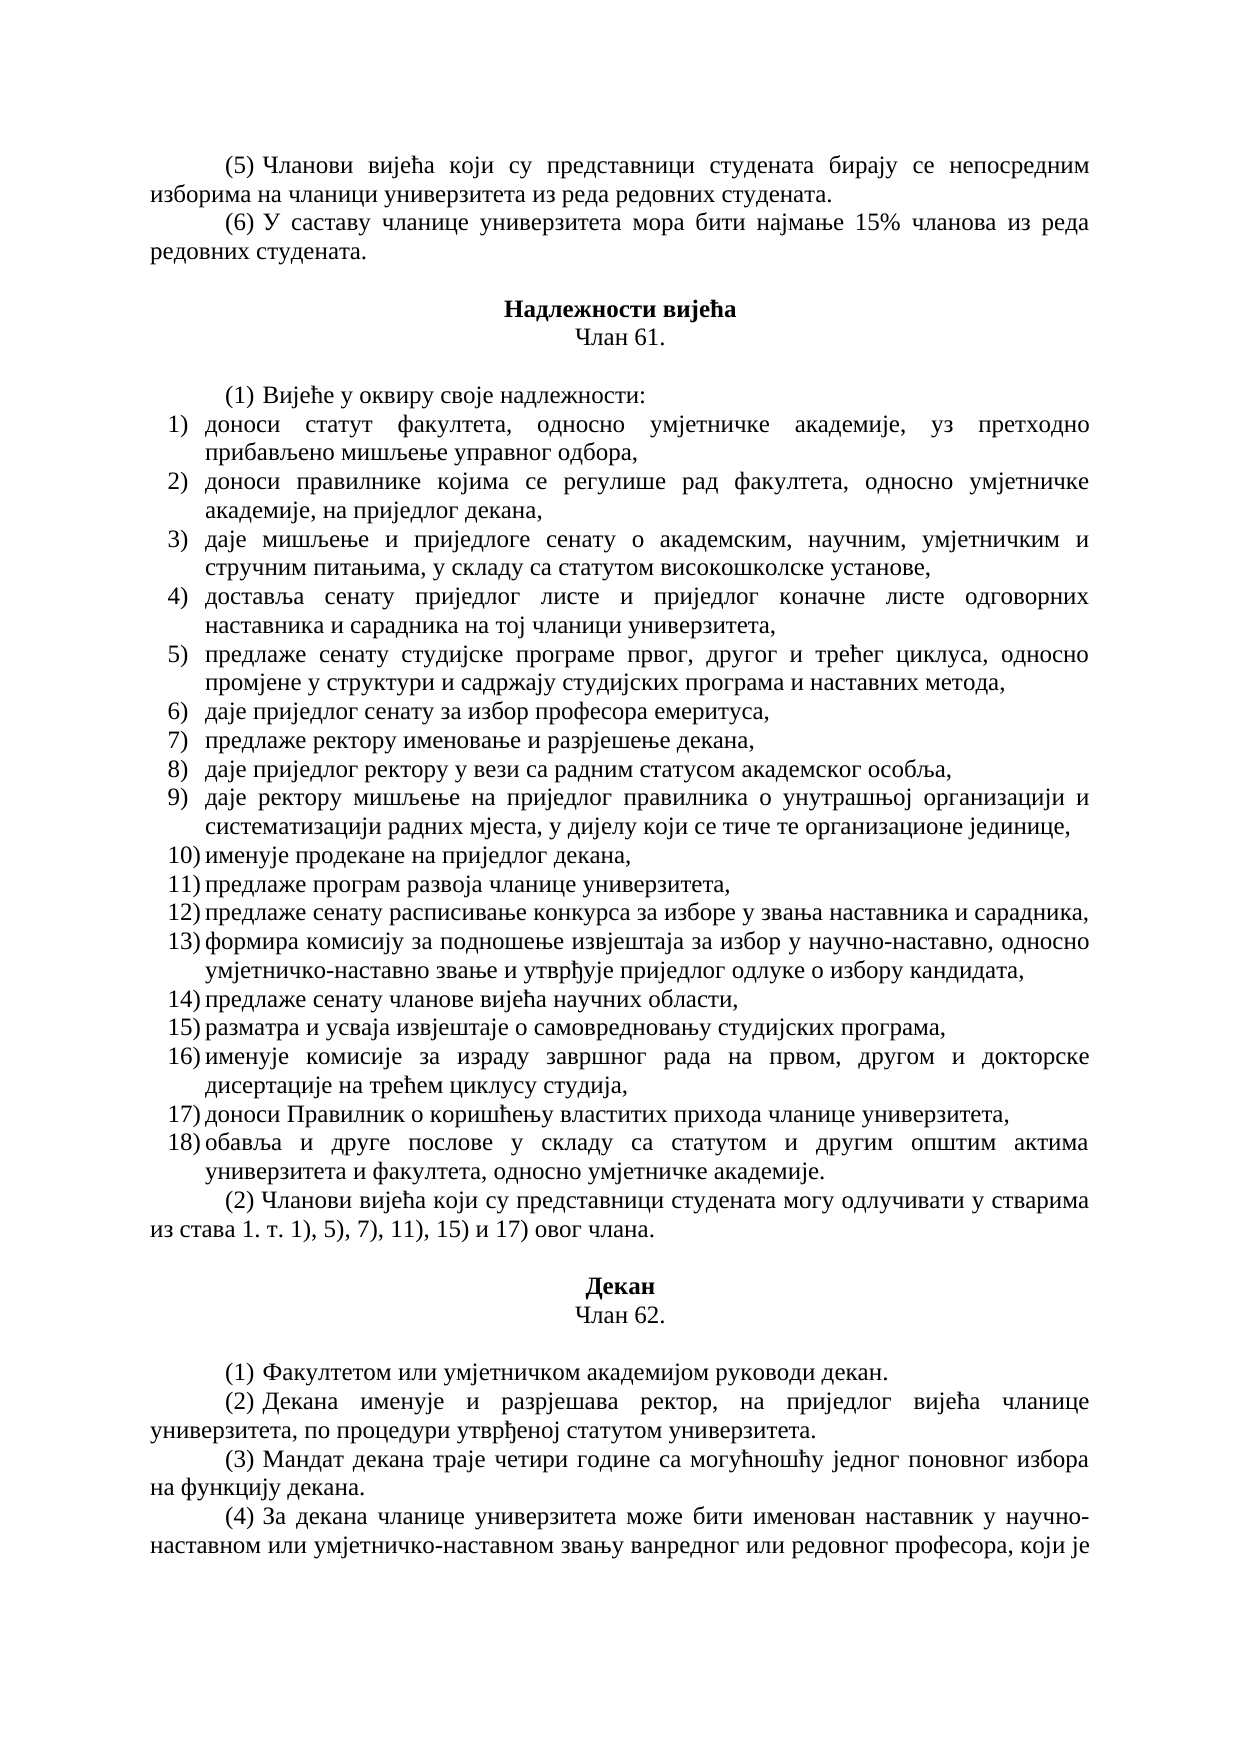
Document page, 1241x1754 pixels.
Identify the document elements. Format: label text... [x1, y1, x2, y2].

list Декана именује и разрјешава ректор, на приједлог вијећа чланице универзитета, по процедури утврђеној статутом универзитета. [150, 1386, 1090, 1444]
list доноси Правилник о коришћењу властитих прихода чланице универзитета, [167, 1099, 1090, 1127]
text Надлежности вијећа [150, 294, 1090, 322]
list доноси правилнике којима се регулише рад факултета, односно умјетничке академије, на приједлог декана, [167, 466, 1090, 524]
list именује комисије за израду завршног рада на првом, другом и докторске дисертације на трећем циклусу студија, [167, 1041, 1090, 1099]
list даје приједлог ректору у вези са радним статусом академског особља, [167, 754, 1090, 782]
list У саставу чланице универзитета мора бити најмање 15% чланова из реда редовних студената. [150, 207, 1090, 265]
list даје приједлог сенату за избор професора емеритуса, [167, 696, 1090, 725]
text Члан 62. [150, 1300, 1090, 1329]
list формира комисију за подношење извјештаја за избор у научно-наставно, односно умјетничко-наставно звање и утврђује приједлог одлуке о избору кандидата, [167, 926, 1090, 984]
text Декан [150, 1271, 1090, 1300]
list предлаже сенату чланове вијећа научних области, [167, 984, 1090, 1012]
list обавља и друге послове у складу са статутом и другим општим актима универзитета и факултета, односно умјетничке академије. [167, 1127, 1090, 1185]
list Мандат декана траје четири године са могућношћу једног поновног избора на функцију декана. [150, 1444, 1090, 1501]
list разматра и усваја извјештаје о самовредновању студијских програма, [167, 1012, 1090, 1041]
list Чланови вијећа који су представници студената бирају се непосредним изборима на чланици универзитета из реда редовних студената. [150, 150, 1090, 207]
list Вијеће у оквиру своје надлежности: [150, 380, 1090, 409]
list даје ректору мишљење на приједлог правилника о унутрашњој организацији и систематизацији радних мјеста, у дијелу који се тиче те организационе јединице, [167, 782, 1090, 840]
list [150, 1501, 1090, 1559]
list предлаже ректору именовање и разрјешење декана, [167, 725, 1090, 754]
text (2) Чланови вијећа који су представници студената могу одлучивати у стварима из става 1. т. 1), 5), 7), 11), 15) и 17) овог члана. [150, 1185, 1090, 1242]
list предлаже сенату студијске програме првог, другог и трећег циклуса, односно промјене у структури и садржају студијских програма и наставних метода, [167, 639, 1090, 696]
text Члан 61. [150, 322, 1090, 351]
list предлаже програм развоја чланице универзитета, [167, 869, 1090, 897]
list Факултетом или умјетничком академијом руководи декан. [150, 1357, 1090, 1386]
list именује продекане на приједлог декана, [167, 840, 1090, 869]
list доноси статут факултета, односно умјетничке академије, уз претходно прибављено мишљење управног одбора, [167, 409, 1090, 466]
list даје мишљење и приједлоге сенату о академским, научним, умјетничким и стручним питањима, у складу са статутом високошколске установе, [167, 524, 1090, 581]
list предлаже сенату расписивање конкурса за изборе у звања наставника и сарадника, [167, 897, 1090, 926]
list доставља сенату приједлог листе и приједлог коначне листе одговорних наставника и сарадника на тој чланици универзитета, [167, 581, 1090, 639]
